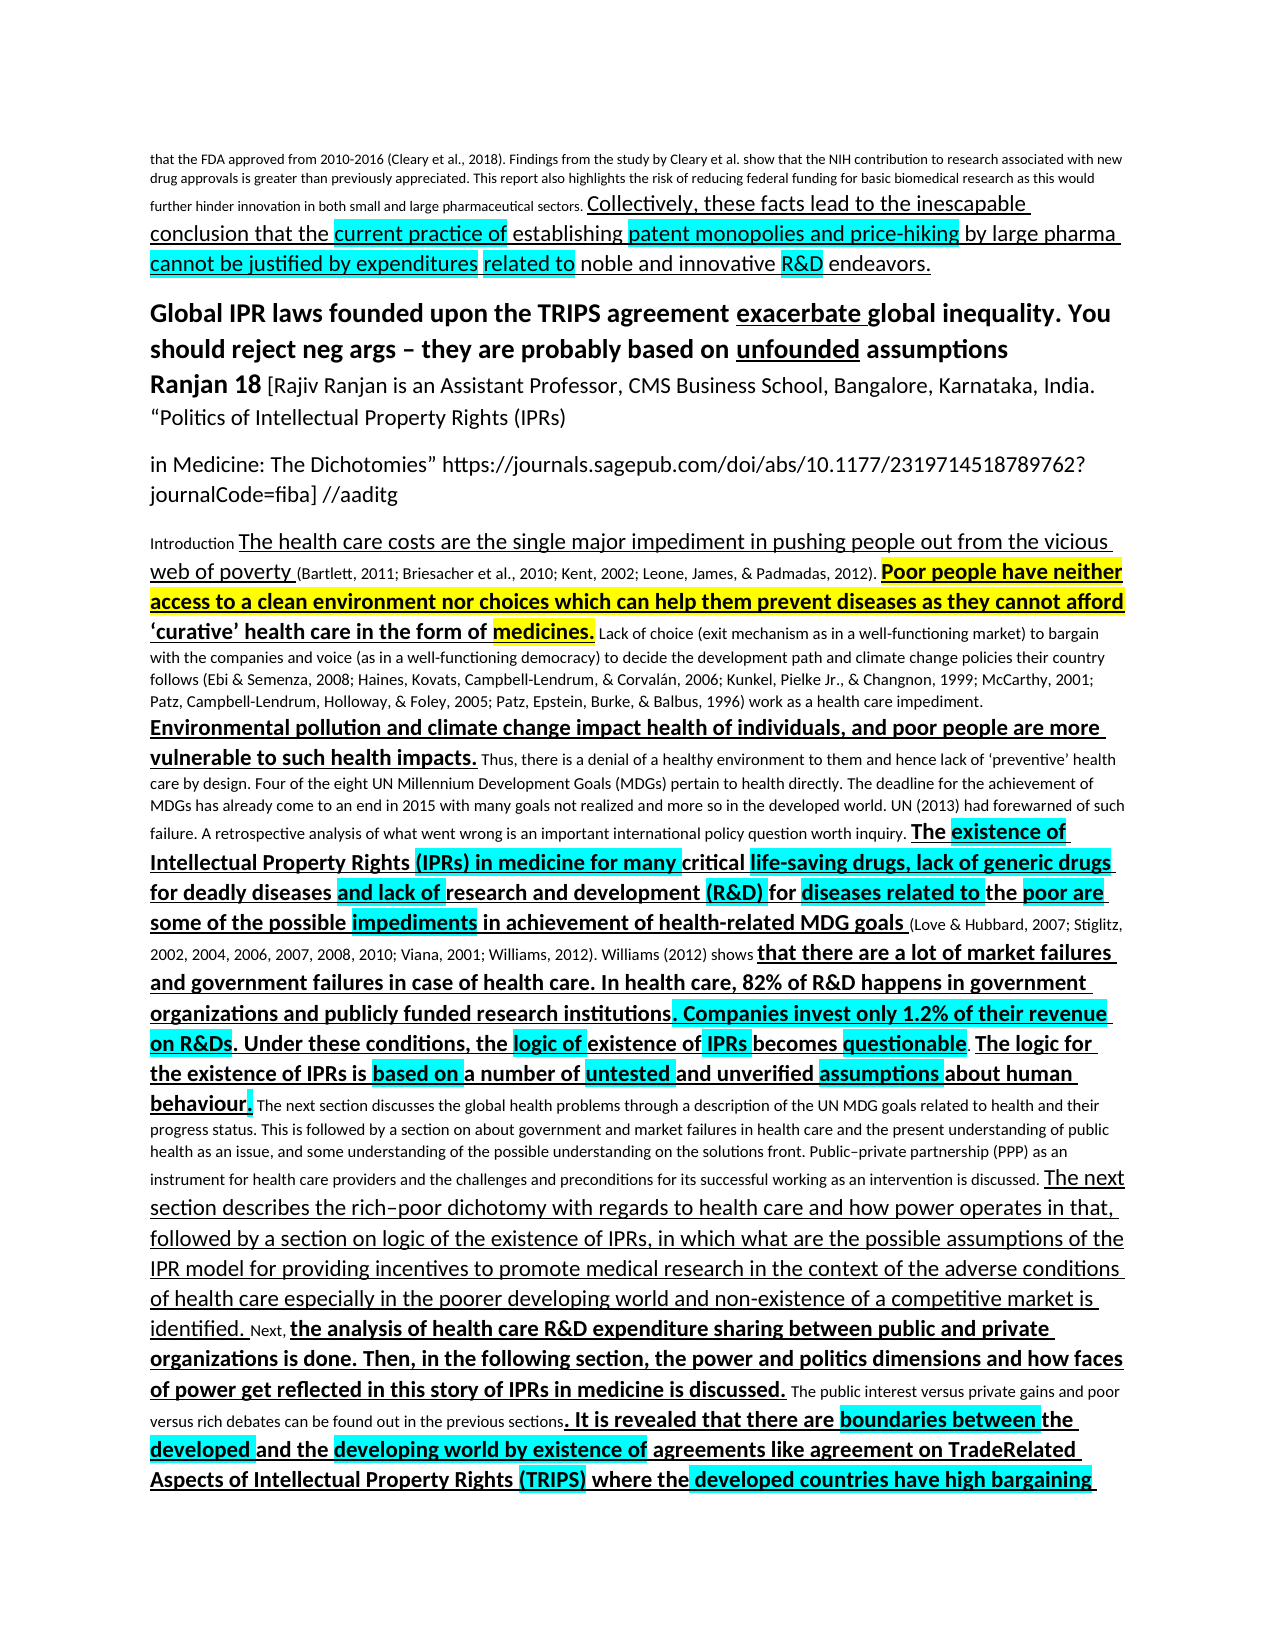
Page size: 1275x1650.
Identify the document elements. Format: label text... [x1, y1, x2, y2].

text in Medicine: The Dichotomies” https://journals.sagepub.com/doi/abs/10.1177/2319714518789762?journalCode=fiba] //aaditg [150, 450, 1125, 508]
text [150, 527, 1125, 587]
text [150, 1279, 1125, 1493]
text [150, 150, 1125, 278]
subtitle Global IPR laws founded upon the TRIPS agreement exacerbate global inequality. You should reject neg args – they are probably based on unfounded assumptions [150, 296, 1125, 365]
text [150, 615, 1125, 1278]
text Ranjan 18 [Rajiv Ranjan is an Assistant Professor, CMS Business School, Bangalore, Karnataka, India. “Politics of Intellectual Property Rights (IPRs) [150, 368, 1125, 431]
